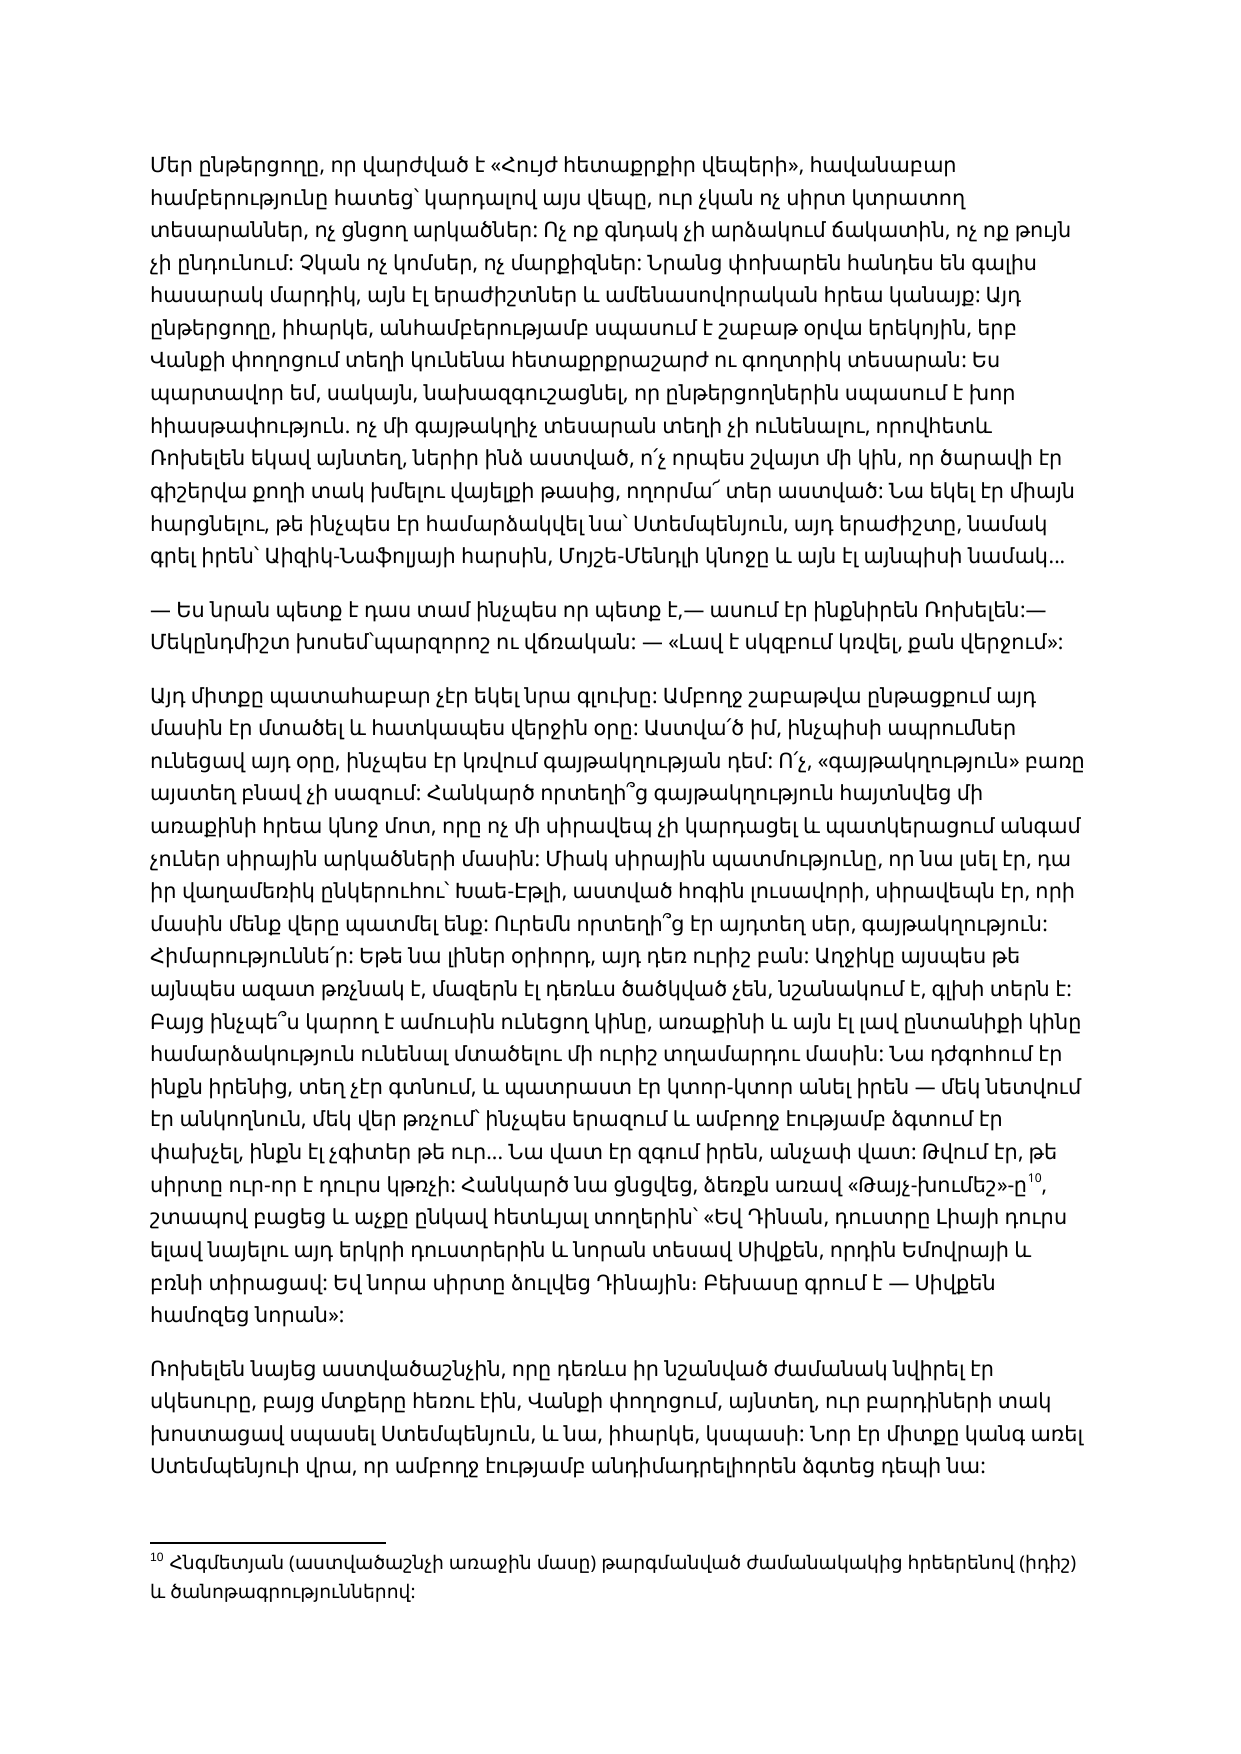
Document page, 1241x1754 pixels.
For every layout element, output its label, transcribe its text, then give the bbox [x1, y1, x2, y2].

text Ռոխելեն նայեց աստվածաշնչին, որը դեռևս իր նշանված ժամանակ նվիրել էր սկեսուրը, բայց մտքերը հեռու էին, Վանքի փողոցում, այնտեղ, ուր բարդիների տակ խոստացավ սպասել Ստեմպենյուն, և նա, իհարկե, կսպասի: Նոր էր միտքը կանգ առել Ստեմպենյուի վրա, որ ամբողջ էությամբ անդիմադրելիորեն ձգտեց դեպի նա: [150, 1354, 1090, 1480]
text Մեր ընթերցողը, որ վարժված է «Հույժ հետաքրքիր վեպերի», հավանաբար համբերությունը հատեց՝ կարդալով այս վեպը, ուր չկան ոչ սիրտ կտրատող տեսարաններ, ոչ ցնցող արկածներ: Ոչ ոք գնդակ չի արձակում ճակատին, ոչ ոք թույն չի ընդունում: Չկան ոչ կոմսեր, ոչ մարքիզներ: Նրանց փոխարեն հանդես են գալիս հասարակ մարդիկ, այն էլ երաժիշտներ և ամենասովորական հրեա կանայք: Այդ ընթերցողը, իհարկե, անհամբերությամբ սպասում է շաբաթ օրվա երեկոյին, երբ Վանքի փողոցում տեղի կունենա հետաքրքրաշարժ ու գողտրիկ տեսարան: Ես պարտավոր եմ, սակայն, նախազգուշացնել, որ ընթերցողներին սպասում է խոր հիասթափություն. ոչ մի գայթակղիչ տեսարան տեղի չի ունենալու, որովհետև Ռոխելեն եկավ այնտեղ, ներիր ինձ աստված, ո՛չ որպես շվայտ մի կին, որ ծարավի էր գիշերվա քողի տակ խմելու վայելքի թասից, ողորմա՜ տեր աստված: Նա եկել էր միայն հարցնելու, թե ինչպես էր համարձակվել նա՝ Ստեմպենյուն, այդ երաժիշտը, նամակ գրել իրեն՝ Աիզիկ-Նաֆոլյայի հարսին, Մոյշե-Մենդլի կնոջը և այն էլ այնպիսի նամակ... [150, 150, 1090, 570]
text Այդ միտքը պատահաբար չէր եկել նրա գլուխը: Ամբողջ շաբաթվա ընթացքում այդ մասին էր մտածել և հատկապես վերջին օրը: Աստվա՛ծ իմ, ինչպիսի ապրումներ ունեցավ այդ օրը, ինչպես էր կռվում գայթակղության դեմ: Ո՛չ, «գայթակղություն» բառը այստեղ բնավ չի սազում: Հանկարծ որտեղի՞ց գայթակղություն հայտնվեց մի առաքինի հրեա կնոջ մոտ, որը ոչ մի սիրավեպ չի կարդացել և պատկերացում անգամ չուներ սիրային արկածների մասին: Միակ սիրային պատմությունը, որ նա լսել էր, դա իր վաղամեռիկ ընկերուհու՝ Խաե-Էթլի, աստված հոգին լուսավորի, սիրավեպն էր, որի մասին մենք վերը պատմել ենք: Ուրեմն որտեղի՞ց էր այդտեղ սեր, գայթակղություն: Հիմարություննե՛ր: Եթե նա լիներ օրիորդ, այդ դեռ ուրիշ բան: Աղջիկը այսպես թե այնպես ազատ թռչնակ է, մազերն էլ դեռևս ծածկված չեն, նշանակում է, գլխի տերն է: Բայց ինչպե՞ս կարող է ամուսին ունեցող կինը, առաքինի և այն էլ լավ ընտանիքի կինը համարձակություն ունենալ մտածելու մի ուրիշ տղամարդու մասին: Նա դժգոհում էր ինքն իրենից, տեղ չէր գտնում, և պատրաստ էր կտոր-կտոր անել իրեն — մեկ նետվում էր անկողնուն, մեկ վեր թռչում՝ ինչպես երազում և ամբողջ էությամբ ձգտում էր փախչել, ինքն էլ չգիտեր թե ուր... Նա վատ էր զգում իրեն, անչափ վատ: Թվում էր, թե սիրտը ուր-որ է դուրս կթռչի: Հանկարծ նա ցնցվեց, ձեռքն առավ «Թայչ-խումեշ»-ը, շտապով բացեց և աչքը ընկավ հետևյալ տողերին՝ «Եվ Դինան, դուստրը Լիայի դուրս ելավ նայելու այդ երկրի դուստրերին և նորան տեսավ Սիվքեն, որդին Եմովրայի և բռնի տիրացավ: Եվ նորա սիրտը ձուլվեց Դինային։ Բեխասը գրում է — Սիվքեն համոզեց նորան»: [150, 681, 1090, 1329]
text — Ես նրան պետք է դաս տամ ինչպես որ պետք է,— ասում էր ինքնիրեն Ռոխելեն:— Մեկընդմիշտ խոսեմ՝պարզորոշ ու վճռական: — «Լավ է սկզբում կռվել, քան վերջում»: [150, 595, 1090, 656]
